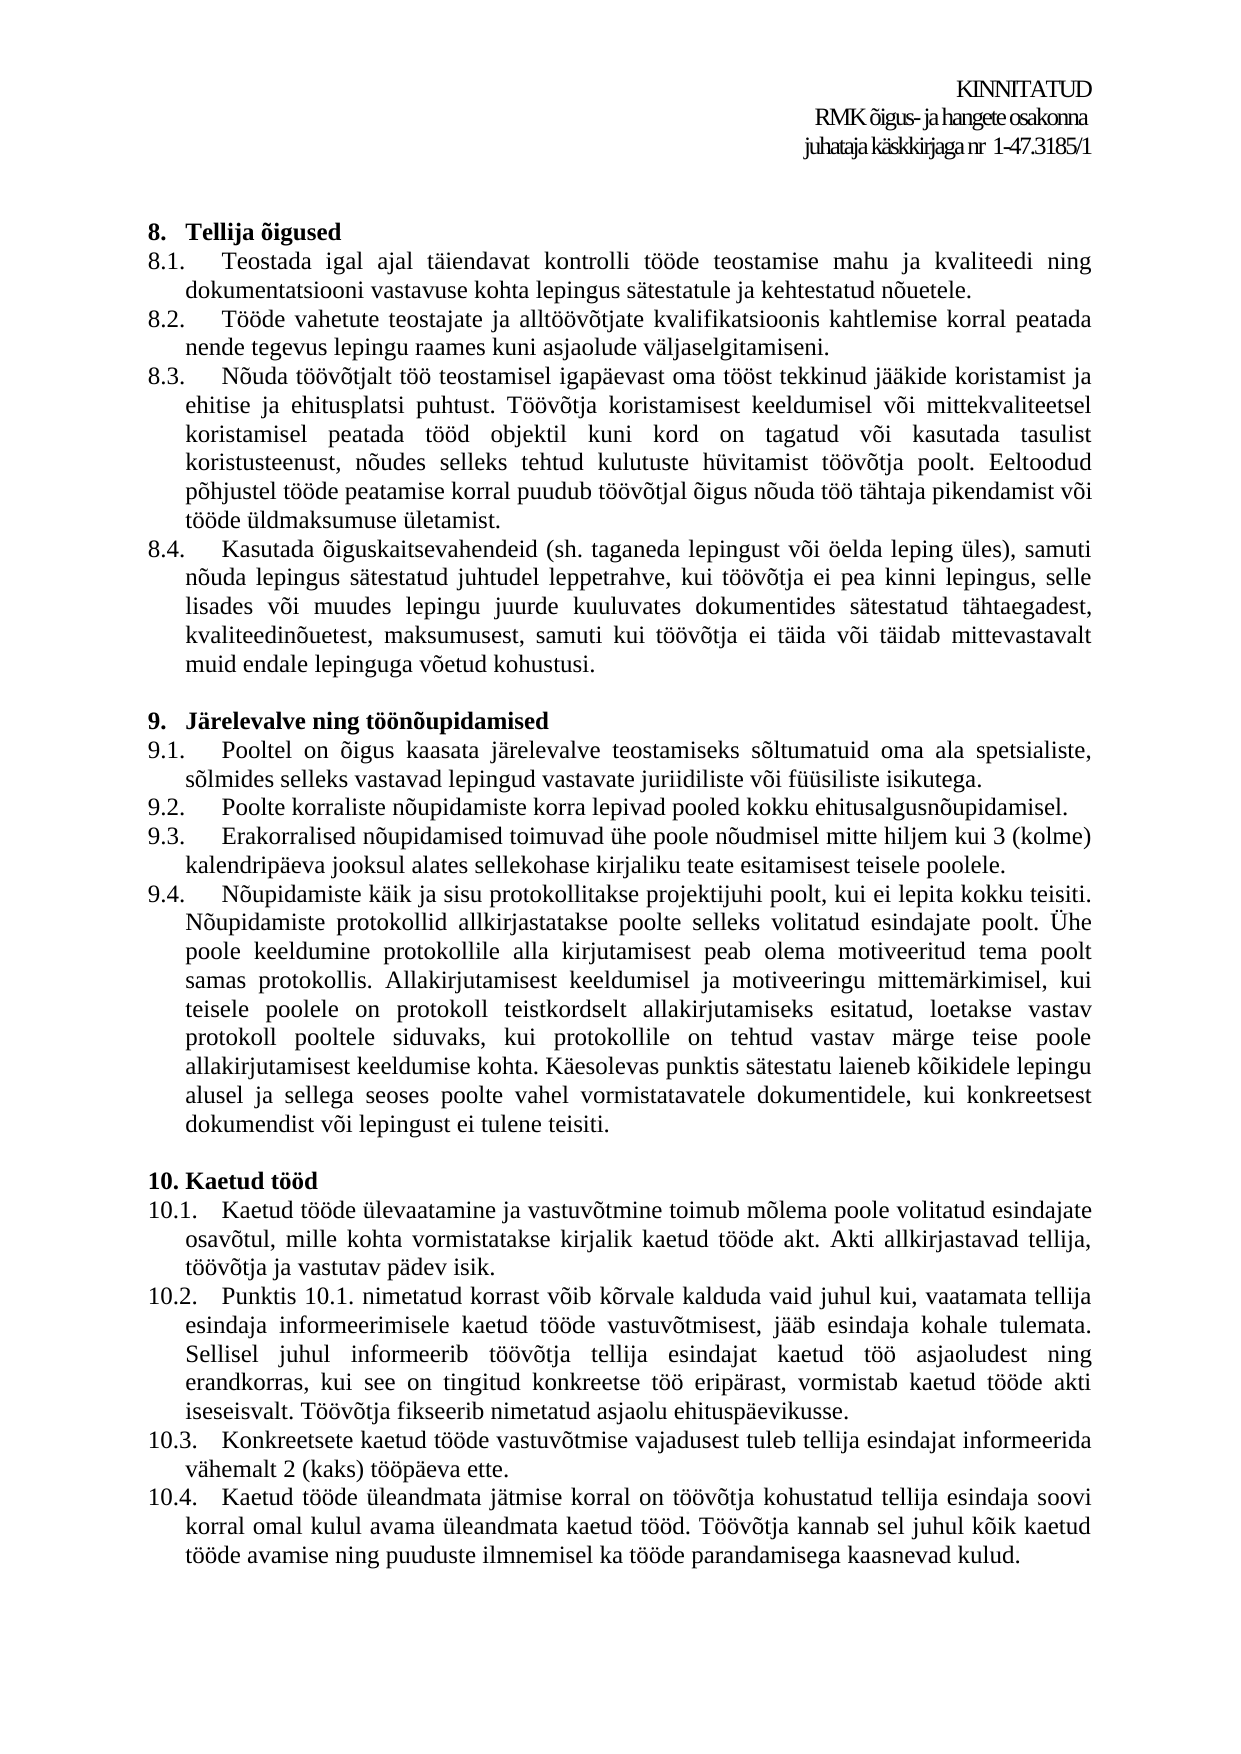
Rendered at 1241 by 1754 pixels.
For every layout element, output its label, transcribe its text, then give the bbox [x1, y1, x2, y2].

list Pooltel on õigus kaasata järelevalve teostamiseks sõltumatuid oma ala spetsialiste, sõlmides selleks vastavad lepingud vastavate juriidiliste või füüsiliste isikutega. [148, 735, 1093, 792]
list Nõupidamiste käik ja sisu protokollitakse projektijuhi poolt, kui ei lepita kokku teisiti. Nõupidamiste protokollid allkirjastatakse poolte selleks volitatud esindajate poolt. Ühe poole keeldumine protokollile alla kirjutamisest peab olema motiveeritud tema poolt samas protokollis. Allakirjutamisest keeldumisel ja motiveeringu mittemärkimisel, kui teisele poolele on protokoll teistkordselt allakirjutamiseks esitatud, loetakse vastav protokoll pooltele siduvaks, kui protokollile on tehtud vastav märge teise poole allakirjutamisest keeldumise kohta. Käesolevas punktis sätestatu laieneb kõikidele lepingu alusel ja sellega seoses poolte vahel vormistatavatele dokumentidele, kui konkreetsest dokumendist või lepingust ei tulene teisiti. [148, 879, 1093, 1137]
list Järelevalve ning töönõupidamised [148, 706, 1093, 735]
list Kaetud tööd [148, 1166, 1093, 1195]
list Tööde vahetute teostajate ja alltöövõtjate kvalifikatsioonis kahtlemise korral peatada nende tegevus lepingu raames kuni asjaolude väljaselgitamiseni. [148, 304, 1093, 361]
list Konkreetsete kaetud tööde vastuvõtmise vajadusest tuleb tellija esindajat informeerida vähemalt 2 (kaks) tööpäeva ette. [148, 1425, 1093, 1482]
list Teostada igal ajal täiendavat kontrolli tööde teostamise mahu ja kvaliteedi ning dokumentatsiooni vastavuse kohta lepingus sätestatule ja kehtestatud nõuetele. [148, 246, 1093, 304]
list Kasutada õiguskaitsevahendeid (sh. taganeda lepingust või öelda leping üles), samuti nõuda lepingus sätestatud juhtudel leppetrahve, kui töövõtja ei pea kinni lepingus, selle lisades või muudes lepingu juurde kuuluvates dokumentides sätestatud tähtaegadest, kvaliteedinõuetest, maksumusest, samuti kui töövõtja ei täida või täidab mittevastavalt muid endale lepinguga võetud kohustusi. [148, 534, 1093, 677]
list Poolte korraliste nõupidamiste korra lepivad pooled kokku ehitusalgusnõupidamisel. [148, 792, 1093, 821]
list Kaetud tööde üleandmata jätmise korral on töövõtja kohustatud tellija esindaja soovi korral omal kulul avama üleandmata kaetud tööd. Töövõtja kannab sel juhul kõik kaetud tööde avamise ning puuduste ilmnemisel ka tööde parandamisega kaasnevad kulud. [148, 1482, 1093, 1569]
list Erakorralised nõupidamised toimuvad ühe poole nõudmisel mitte hiljem kui 3 (kolme) kalendripäeva jooksul alates sellekohase kirjaliku teate esitamisest teisele poolele. [148, 821, 1093, 879]
list Kaetud tööde ülevaatamine ja vastuvõtmine toimub mõlema poole volitatud esindajate osavõtul, mille kohta vormistatakse kirjalik kaetud tööde akt. Akti allkirjastavad tellija, töövõtja ja vastutav pädev isik. [148, 1195, 1093, 1281]
list Punktis 10.1. nimetatud korrast võib kõrvale kalduda vaid juhul kui, vaatamata tellija esindaja informeerimisele kaetud tööde vastuvõtmisest, jääb esindaja kohale tulemata. Sellisel juhul informeerib töövõtja tellija esindajat kaetud töö asjaoludest ning erandkorras, kui see on tingitud konkreetse töö eripärast, vormistab kaetud tööde akti iseseisvalt. Töövõtja fikseerib nimetatud asjaolu ehituspäevikusse. [148, 1281, 1093, 1425]
list Nõuda töövõtjalt töö teostamisel igapäevast oma tööst tekkinud jääkide koristamist ja ehitise ja ehitusplatsi puhtust. Töövõtja koristamisest keeldumisel või mittekvaliteetsel koristamisel peatada tööd objektil kuni kord on tagatud või kasutada tasulist koristusteenust, nõudes selleks tehtud kulutuste hüvitamist töövõtja poolt. Eeltoodud põhjustel tööde peatamise korral puudub töövõtjal õigus nõuda töö tähtaja pikendamist või tööde üldmaksumuse ületamist. [148, 361, 1093, 534]
list Tellija õigused [148, 217, 1093, 246]
